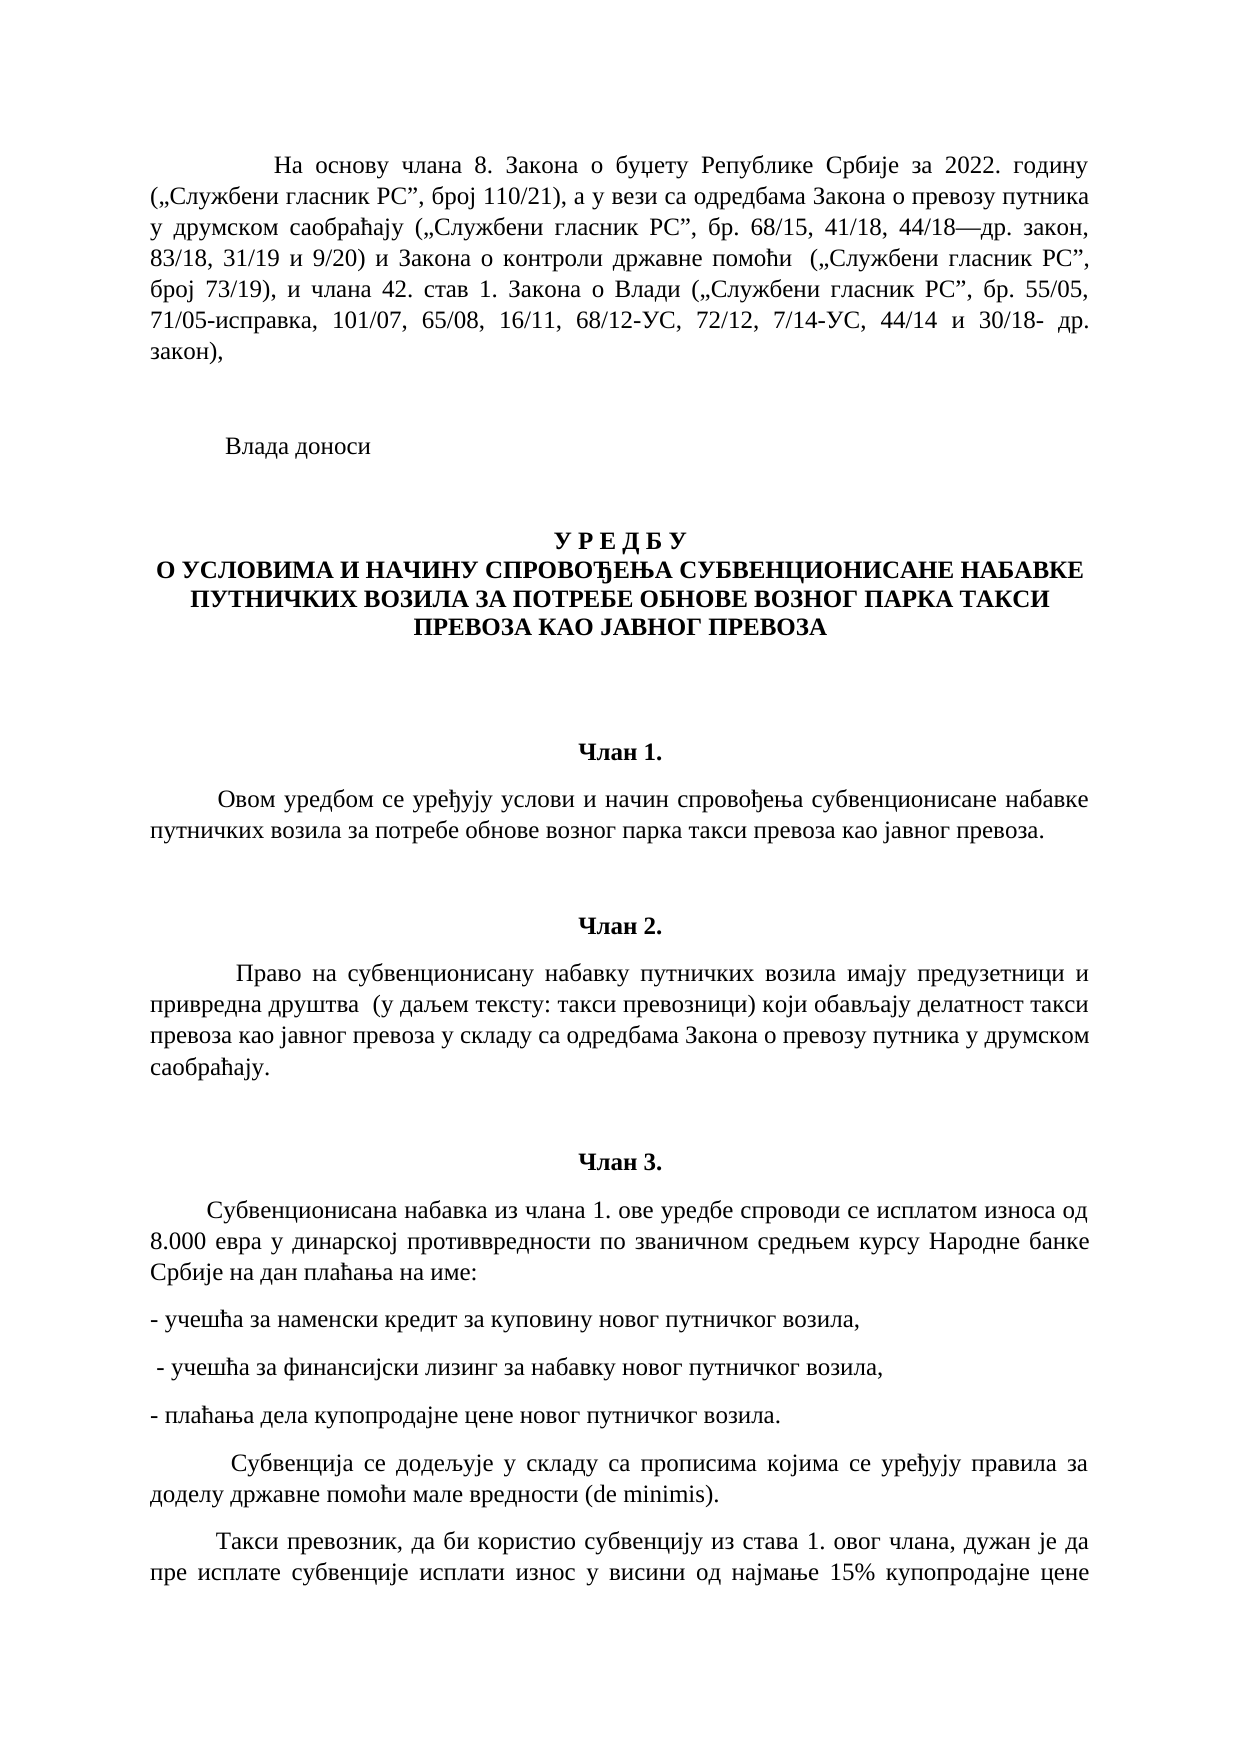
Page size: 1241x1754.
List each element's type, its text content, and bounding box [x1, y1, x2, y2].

text Влада доноси [150, 431, 1090, 459]
text Субвенција се додељује у складу са прописима којима се уређују правила за доделу државне помоћи мале вредности (de minimis). [150, 1448, 1090, 1507]
text Овом уредбом се уређују услови и начин спровођења субвенционисане набавке путничких возила за потрeбе обнове возног парка такси превоза као јавног превоза. [150, 784, 1090, 844]
text О УСЛОВИМА И НАЧИНУ СПРОВОЂЕЊА СУБВЕНЦИОНИСАНЕ НАБАВКЕ ПУТНИЧКИХ ВОЗИЛА ЗА ПОТРЕБЕ ОБНОВЕ ВОЗНОГ ПАРКА ТАКСИ ПРЕВОЗА КАО ЈАВНОГ ПРЕВОЗА [150, 555, 1090, 641]
text - учешћа за финансијски лизинг за набавку новог путничког возила, [150, 1352, 1090, 1381]
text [150, 1526, 1090, 1586]
text У Р Е Д Б У [150, 526, 1090, 555]
text Члан 1. [150, 737, 1090, 765]
text Члан 3. [150, 1147, 1090, 1176]
text На основу члана 8. Закона о буџету Републике Србије за 2022. годину („Службени гласник РС”, број 110/21), а у вези са одредбама Закона о превозу путника у друмском саобраћају („Службени гласник РС”, бр. 68/15, 41/18, 44/18—др. закон, 83/18, 31/19 и 9/20) и Закона о контроли државне помоћи („Службени гласник РС”, број 73/19), и члана 42. став 1. Закона о Влади („Службени гласник РС”, бр. 55/05, 71/05-исправка, 101/07, 65/08, 16/11, 68/12-УС, 72/12, 7/14-УС, 44/14 и 30/18- др. закон), [150, 150, 1090, 365]
text Субвенционисана набавка из члана 1. ове уредбе спроводи се исплатом износа од 8.000 евра у динарској противвредности по званичном средњем курсу Народне банке Србије на дан плаћања на име: [150, 1195, 1090, 1286]
text Право на субвенционисану набавку путничких возила имају предузетници и привредна друштва (у даљем тексту: такси превозници) који обављају делатност такси превоза као јавног превоза у складу са одредбама Закона о превозу путника у друмском саобраћају. [150, 958, 1090, 1080]
text Члан 2. [150, 911, 1090, 939]
text - учешћа за наменски кредит за куповину новог путничког возила, [150, 1304, 1090, 1333]
text - плаћања дела купопродајне цене новог путничког возила. [150, 1400, 1090, 1429]
